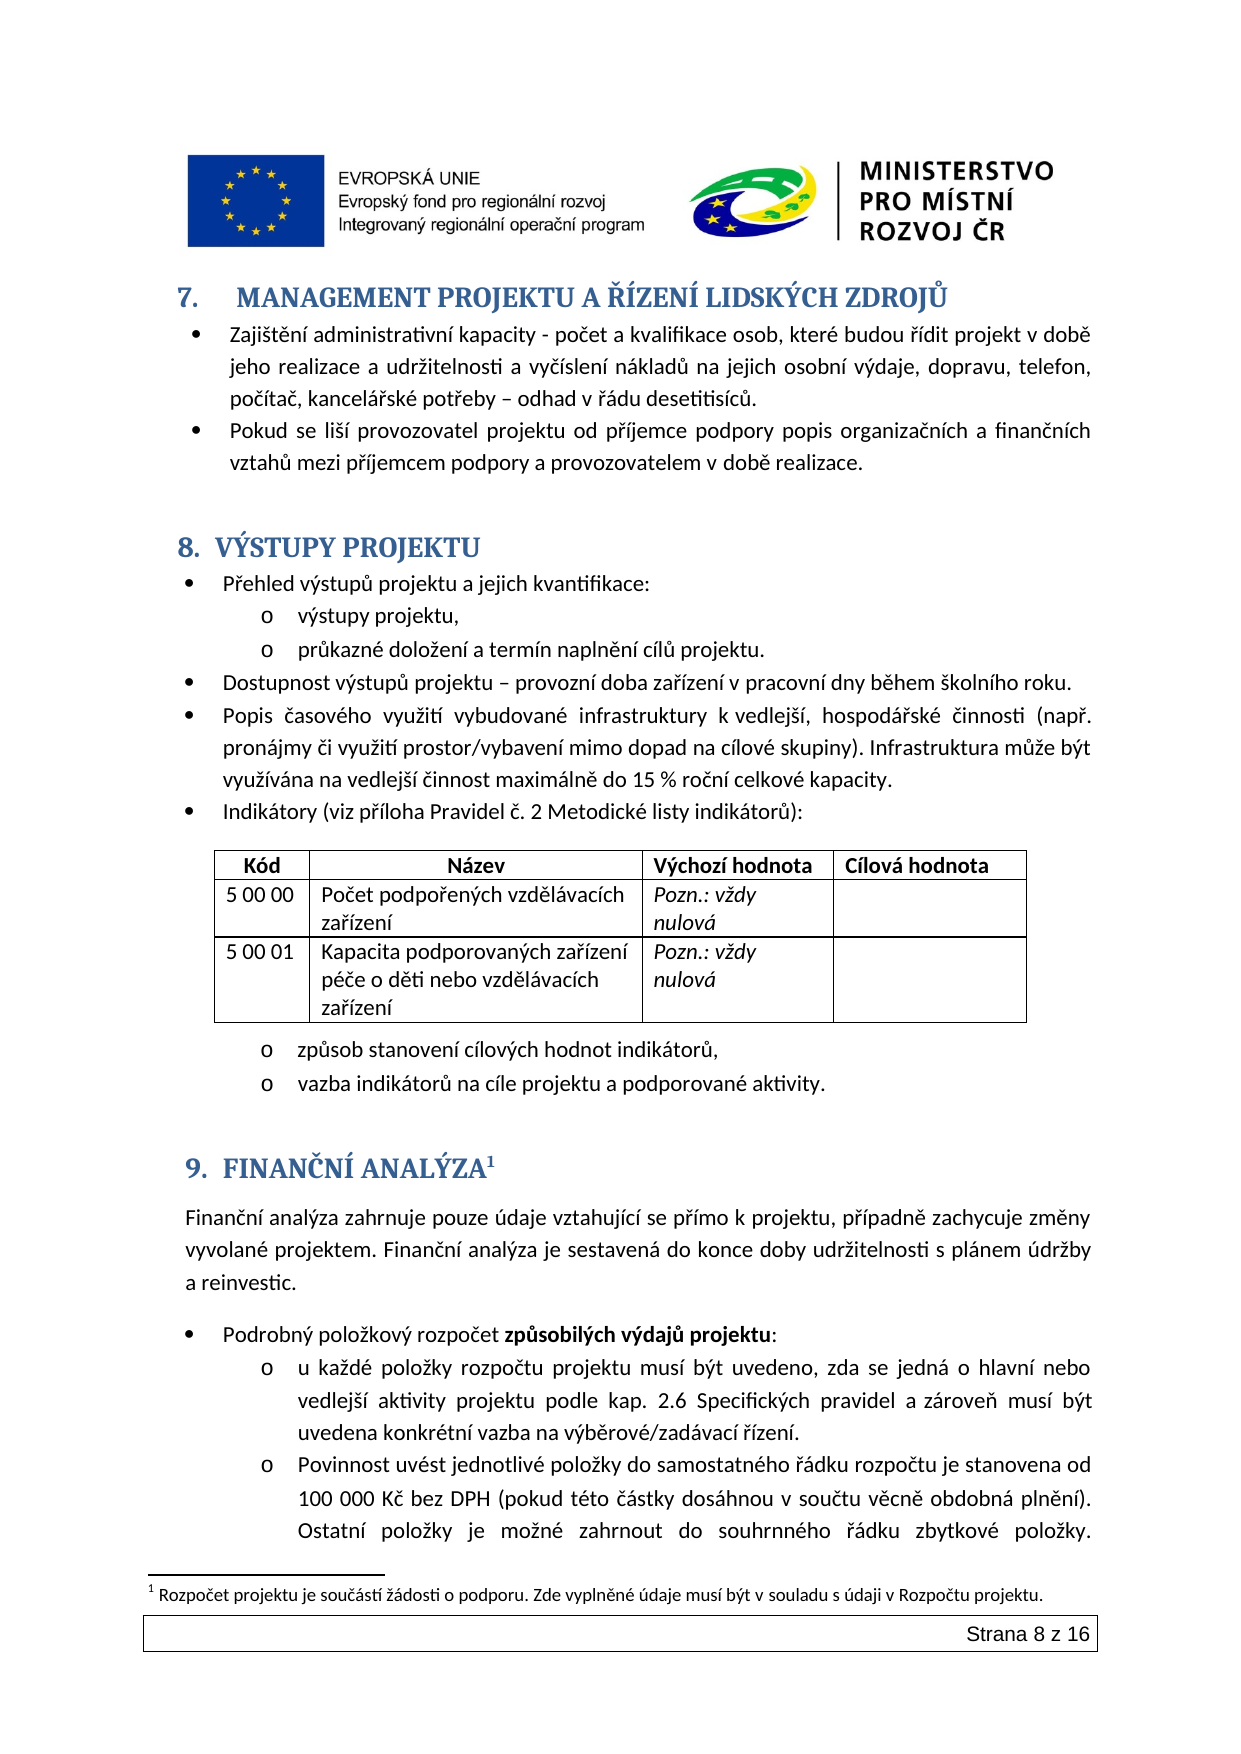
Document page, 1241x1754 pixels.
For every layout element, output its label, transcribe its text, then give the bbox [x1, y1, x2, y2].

table_cell [834, 880, 1026, 936]
table_cell Pozn.: vždy nulová [643, 880, 833, 936]
subtitle Výstupy projektu [177, 531, 1093, 564]
picture [157, 123, 1083, 277]
list Popis časového využití vybudované infrastruktury k vedlejší, hospodářské činnosti (např. pronájmy či využití prostor/vybavení mimo dopad na cílové skupiny). Infrastruktura může být využívána na vedlejší činnost maximálně do 15 % roční celkové kapacity. [185, 701, 1093, 793]
list průkazné doložení a termín naplnění cílů projektu. [260, 635, 1093, 664]
table_cell 5 00 01 [215, 938, 309, 1022]
table_header Název [310, 851, 642, 879]
table_cell Počet podpořených vzdělávacích zařízení [310, 880, 642, 936]
list způsob stanovení cílových hodnot indikátorů, [260, 1035, 1093, 1064]
text Finanční analýza zahrnuje pouze údaje vztahující se přímo k projektu, případně zachycuje změny vyvolané projektem. Finanční analýza je sestavená do konce doby udržitelnosti s plánem údržby a reinvestic. [185, 1203, 1093, 1296]
list Přehled výstupů projektu a jejich kvantifikace: [185, 569, 1093, 597]
list vazba indikátorů na cíle projektu a podporované aktivity. [260, 1069, 1093, 1098]
list Pokud se liší provozovatel projektu od příjemce podpory popis organizačních a finančních vztahů mezi příjemcem podpory a provozovatelem v době realizace. [192, 416, 1093, 477]
list výstupy projektu, [260, 601, 1093, 631]
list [260, 1451, 1093, 1544]
list Dostupnost výstupů projektu – provozní doba zařízení v pracovní dny během školního roku. [185, 668, 1093, 697]
table_header Kód [215, 851, 309, 879]
table_header Výchozí hodnota [643, 851, 833, 879]
table_cell 5 00 00 [215, 880, 309, 936]
list Podrobný položkový rozpočet způsobilých výdajů projektu: [185, 1321, 1093, 1349]
list Zajištění administrativní kapacity - počet a kvalifikace osob, které budou řídit projekt v době jeho realizace a udržitelnosti a vyčíslení nákladů na jejich osobní výdaje, dopravu, telefon, počítač, kancelářské potřeby – odhad v řádu desetitisíců. [192, 320, 1093, 412]
table_cell Kapacita podporovaných zařízení péče o děti nebo vzdělávacích zařízení [310, 938, 642, 1022]
list u každé položky rozpočtu projektu musí být uvedeno, zda se jedná o hlavní nebo vedlejší aktivity projektu podle kap. 2.6 Specifických pravidel a zároveň musí být uvedena konkrétní vazba na výběrové/zadávací řízení. [260, 1353, 1093, 1446]
table_cell Pozn.: vždy nulová [643, 938, 833, 1022]
table_cell [834, 938, 1026, 1022]
subtitle Finanční analýza [185, 1152, 1093, 1186]
list Indikátory (viz příloha Pravidel č. 2 Metodické listy indikátorů): [185, 797, 1093, 825]
table_header Cílová hodnota [834, 851, 1026, 879]
